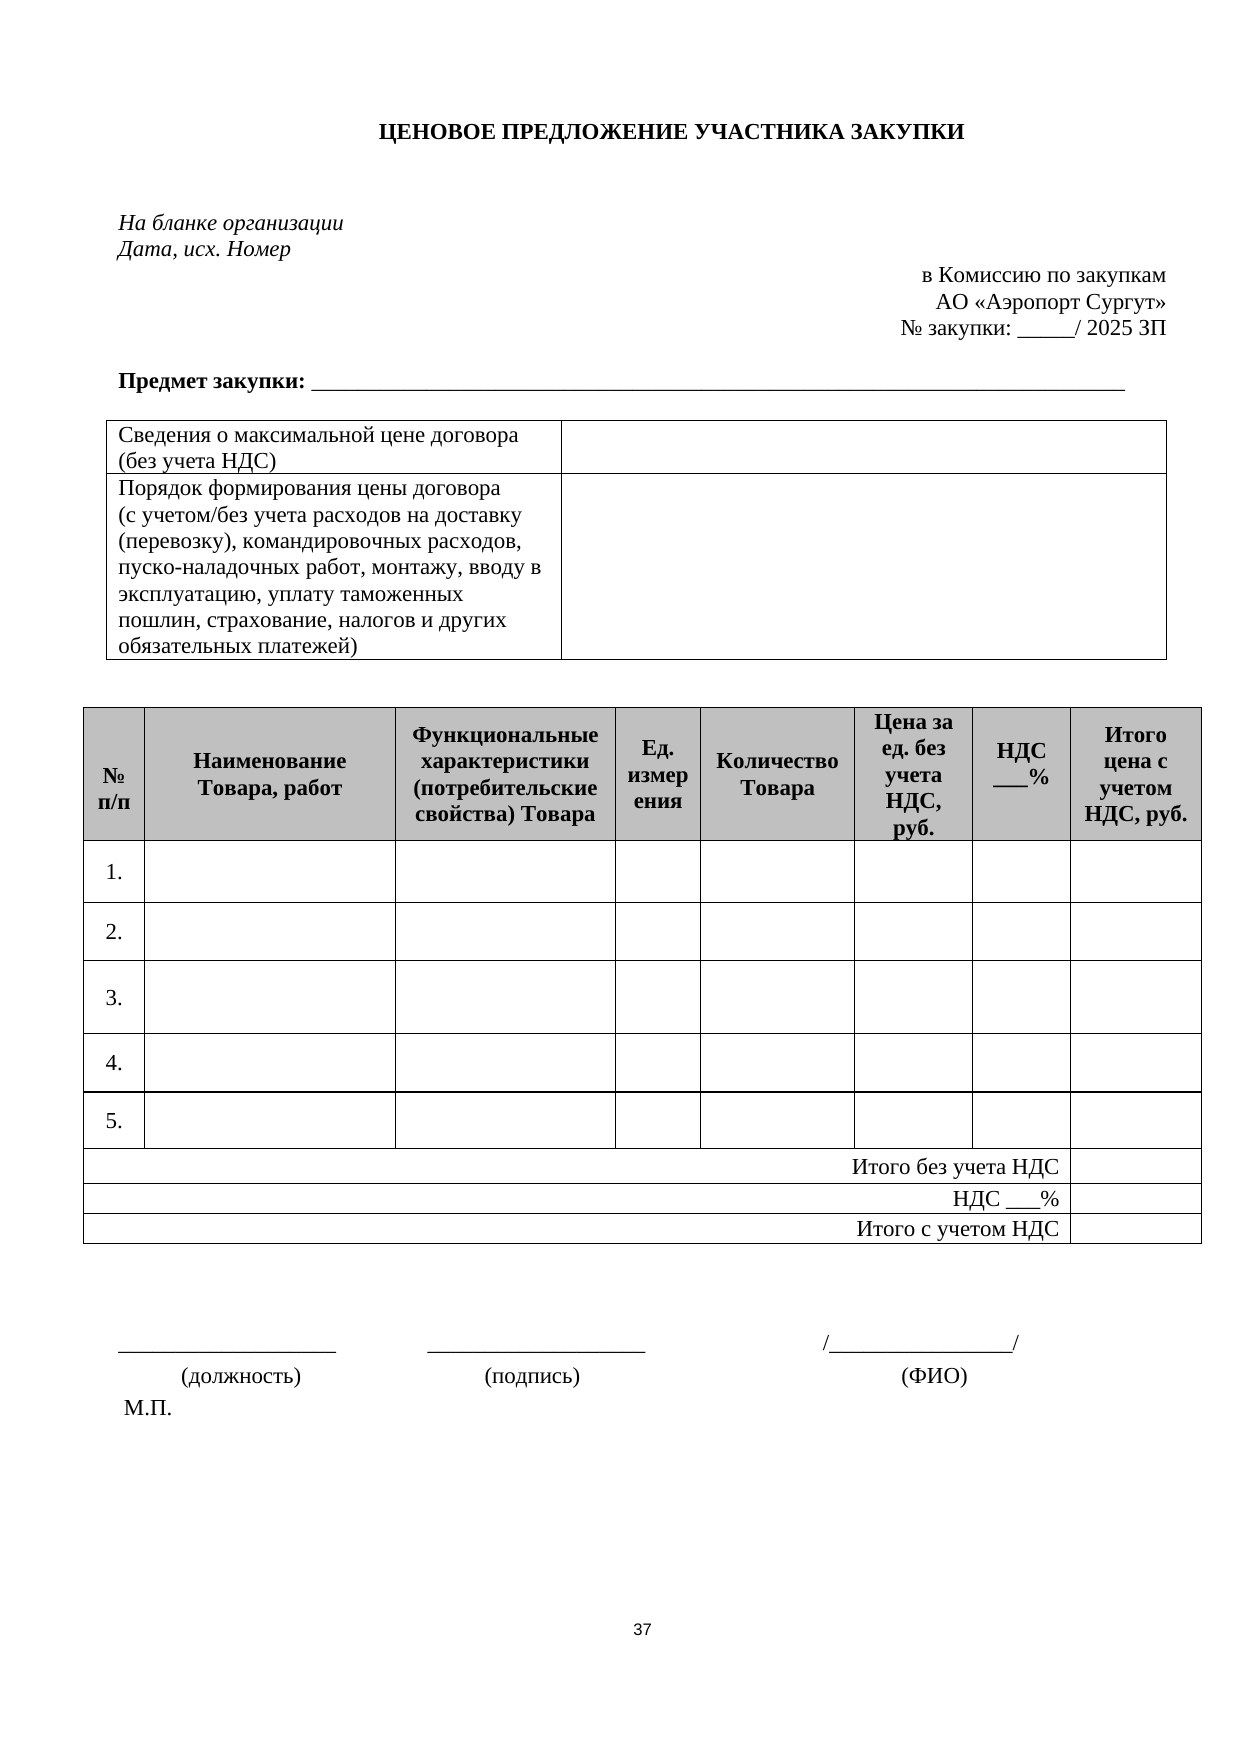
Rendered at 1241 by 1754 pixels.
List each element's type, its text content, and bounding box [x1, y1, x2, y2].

table_cell [396, 903, 615, 960]
text Дата, исх. Номер [118, 235, 1166, 261]
table_header Цена за ед. без учета НДС, руб. [855, 708, 972, 840]
table_cell [973, 1093, 1070, 1148]
table_cell [855, 841, 972, 902]
text АО «Аэропорт Сургут» [118, 288, 1166, 314]
table_header Функциональные характеристики (потребительские свойства) Товара [396, 708, 615, 840]
table_cell [1071, 1093, 1201, 1148]
table_cell [973, 1034, 1070, 1091]
table_cell [562, 474, 1166, 659]
text ___________________ ___________________ /________________/ [118, 1329, 1166, 1355]
table_cell Итого с учетом НДС [84, 1214, 1070, 1243]
text (должность) (подпись) (ФИО) [118, 1362, 1166, 1388]
table_cell [701, 841, 854, 902]
table_cell [616, 1034, 700, 1091]
table_cell [145, 961, 395, 1033]
table_cell [855, 1034, 972, 1091]
table_cell 2. [84, 903, 144, 960]
table_cell [145, 841, 395, 902]
table_cell [145, 903, 395, 960]
table_cell [1071, 1149, 1201, 1183]
table_cell [1071, 841, 1201, 902]
table_cell [701, 903, 854, 960]
table_cell [1071, 961, 1201, 1033]
table_cell [145, 1093, 395, 1148]
table_cell [396, 1093, 615, 1148]
table_header Количество Товара [701, 708, 854, 840]
table_cell [701, 961, 854, 1033]
table_cell [1071, 903, 1201, 960]
table_cell Итого без учета НДС [84, 1149, 1070, 1183]
table_cell [145, 1034, 395, 1091]
table_cell [616, 903, 700, 960]
table_cell [973, 903, 1070, 960]
table_cell 4. [84, 1034, 144, 1091]
table_cell [973, 841, 1070, 902]
text ЦЕНОВОЕ ПРЕДЛОЖЕНИЕ УЧАСТНИКА ЗАКУПКИ [118, 118, 1166, 144]
table_cell [396, 1034, 615, 1091]
table_cell [396, 841, 615, 902]
table_cell НДС ___% [84, 1184, 1070, 1213]
table_header [562, 421, 1166, 473]
text № закупки: _____/ 2025 ЗП [118, 314, 1166, 341]
table_cell [973, 961, 1070, 1033]
table_cell [855, 961, 972, 1033]
table_cell [855, 1093, 972, 1148]
table_header Сведения о максимальной цене договора (без учета НДС) [107, 421, 561, 473]
table_cell [1071, 1034, 1201, 1091]
table_header Наименование Товара, работ [145, 708, 395, 840]
text Предмет закупки: _______________________________________________________________________ [118, 367, 1166, 393]
table_header Итого цена с учетом НДС, руб. [1071, 708, 1201, 840]
text М.П. [118, 1394, 1166, 1421]
table_header № п/п [84, 708, 144, 840]
table_cell Порядок формирования цены договора (с учетом/без учета расходов на доставку (перевозку), командировочных расходов, пуско-наладочных работ, монтажу, вводу в эксплуатацию, уплату таможенных пошлин, страхование, налогов и других обязательных платежей) [107, 474, 561, 659]
text На бланке организации [118, 209, 1166, 235]
table_cell [701, 1034, 854, 1091]
table_cell 5. [84, 1093, 144, 1148]
text в Комиссию по закупкам [118, 261, 1166, 288]
table_cell [701, 1093, 854, 1148]
table_cell [616, 961, 700, 1033]
table_header НДС ___% [973, 708, 1070, 840]
table_cell 1. [84, 841, 144, 902]
table_header Ед. измерения [616, 708, 700, 840]
table_cell [616, 841, 700, 902]
table_cell [616, 1093, 700, 1148]
table_cell [396, 961, 615, 1033]
table_cell [1071, 1214, 1201, 1243]
table_cell 3. [84, 961, 144, 1033]
table_cell [1071, 1184, 1201, 1213]
table_cell [855, 903, 972, 960]
